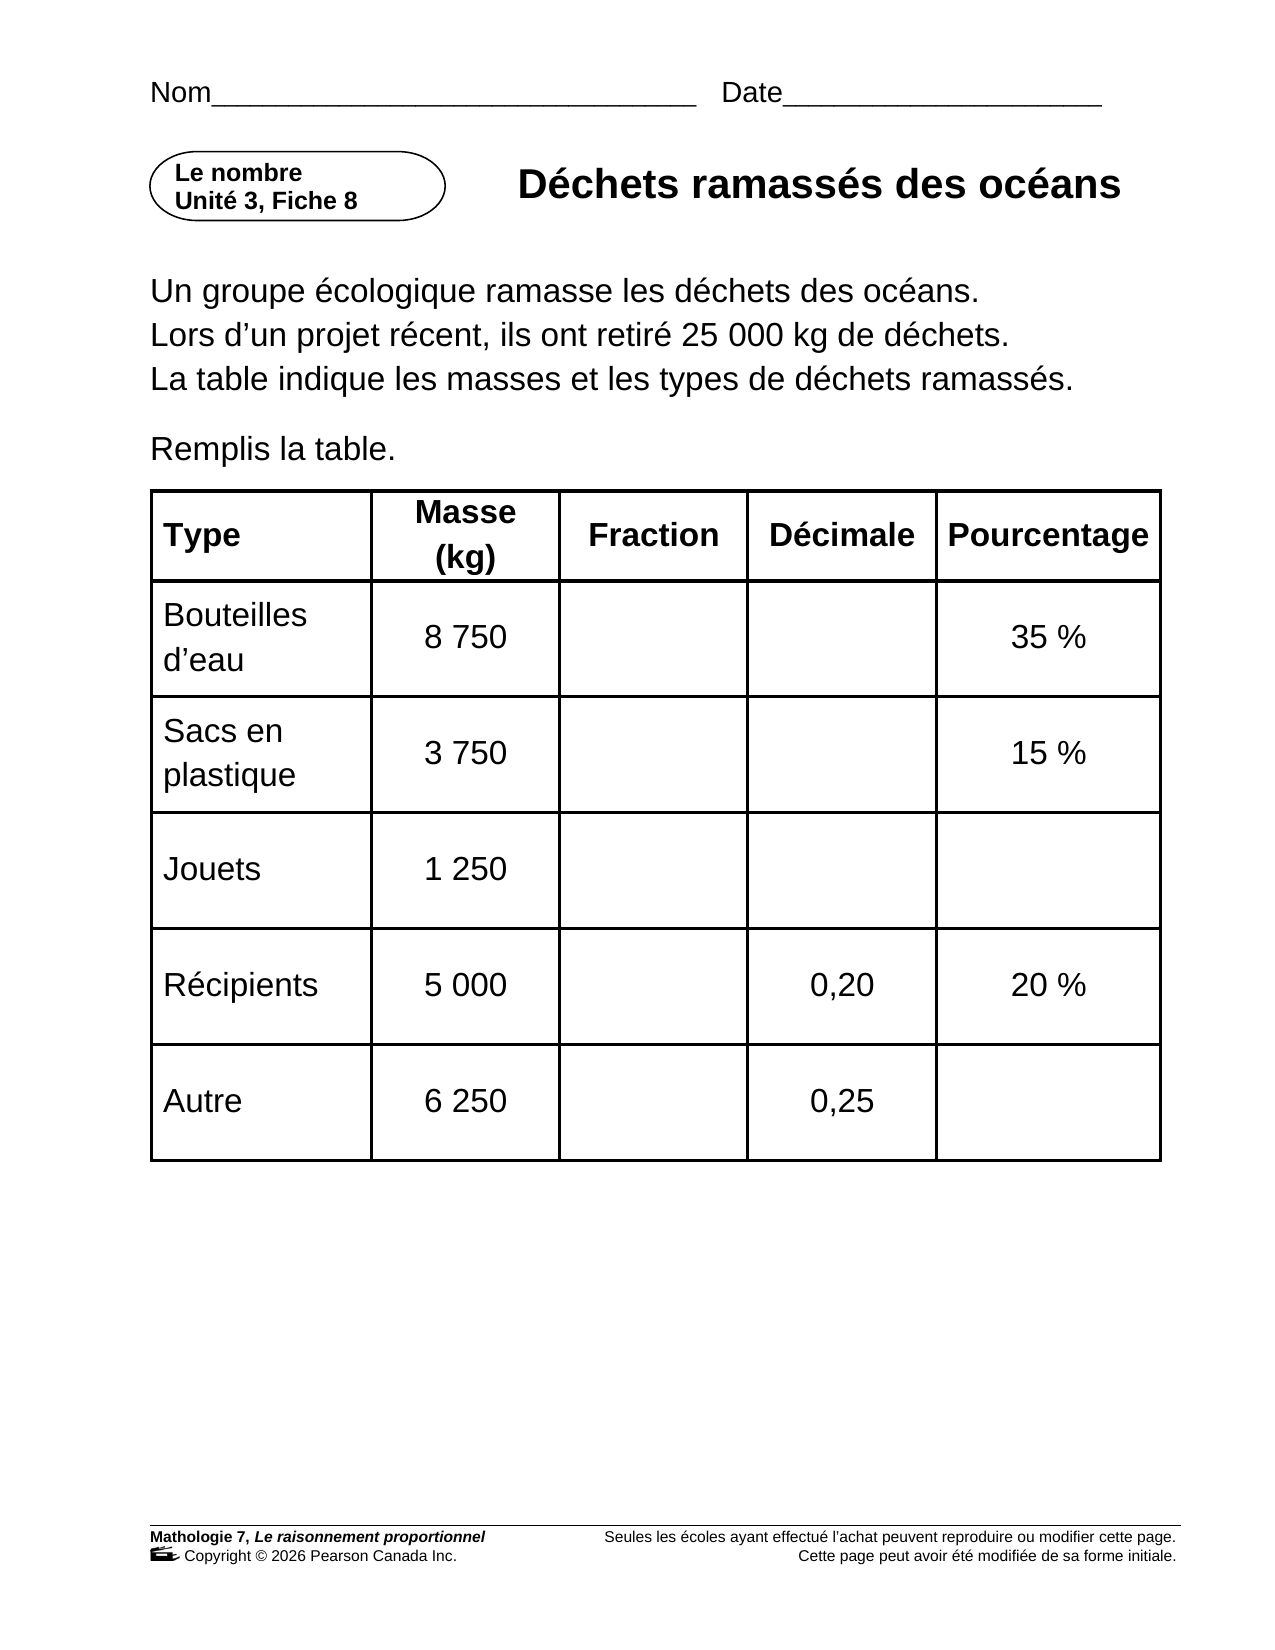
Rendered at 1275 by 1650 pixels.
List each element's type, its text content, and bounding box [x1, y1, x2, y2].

picture [150, 1546, 180, 1561]
text Un groupe écologique ramasse les déchets des océans. [150, 271, 1181, 309]
table_cell 15 % [938, 698, 1159, 811]
table_cell 3 750 [373, 698, 558, 811]
table_cell Jouets [153, 814, 370, 927]
table_cell 20 % [938, 930, 1159, 1043]
text Lors d’un projet récent, ils ont retiré 25 000 kg de déchets. [150, 315, 1181, 354]
table_cell 35 % [938, 583, 1159, 695]
table_cell Récipients [153, 930, 370, 1043]
table_cell Sacs en plastique [153, 698, 370, 811]
table_cell [938, 814, 1159, 927]
table_cell [561, 583, 746, 695]
table_cell Bouteilles d’eau [153, 583, 370, 695]
table_cell 1 250 [373, 814, 558, 927]
table_cell 8 750 [373, 583, 558, 695]
table_cell [561, 930, 746, 1043]
table_cell [561, 698, 746, 811]
table_cell [749, 698, 935, 811]
table_cell Autre [153, 1046, 370, 1158]
text La table indique les masses et les types de déchets ramassés. [150, 359, 1181, 398]
table_cell [749, 583, 935, 695]
table_header Décimale [749, 493, 935, 579]
table_cell [561, 1046, 746, 1158]
text Remplis la table. [150, 428, 1181, 467]
table_cell 0,20 [749, 930, 935, 1043]
table_header Pourcentage [938, 493, 1159, 579]
table_cell [938, 1046, 1159, 1158]
table_cell [749, 814, 935, 927]
table_cell 0,25 [749, 1046, 935, 1158]
table_cell [561, 814, 746, 927]
table_cell 5 000 [373, 930, 558, 1043]
table_cell 6 250 [373, 1046, 558, 1158]
table_header Fraction [561, 493, 746, 579]
table_header Type [153, 493, 370, 579]
table_header Masse (kg) [373, 493, 558, 579]
